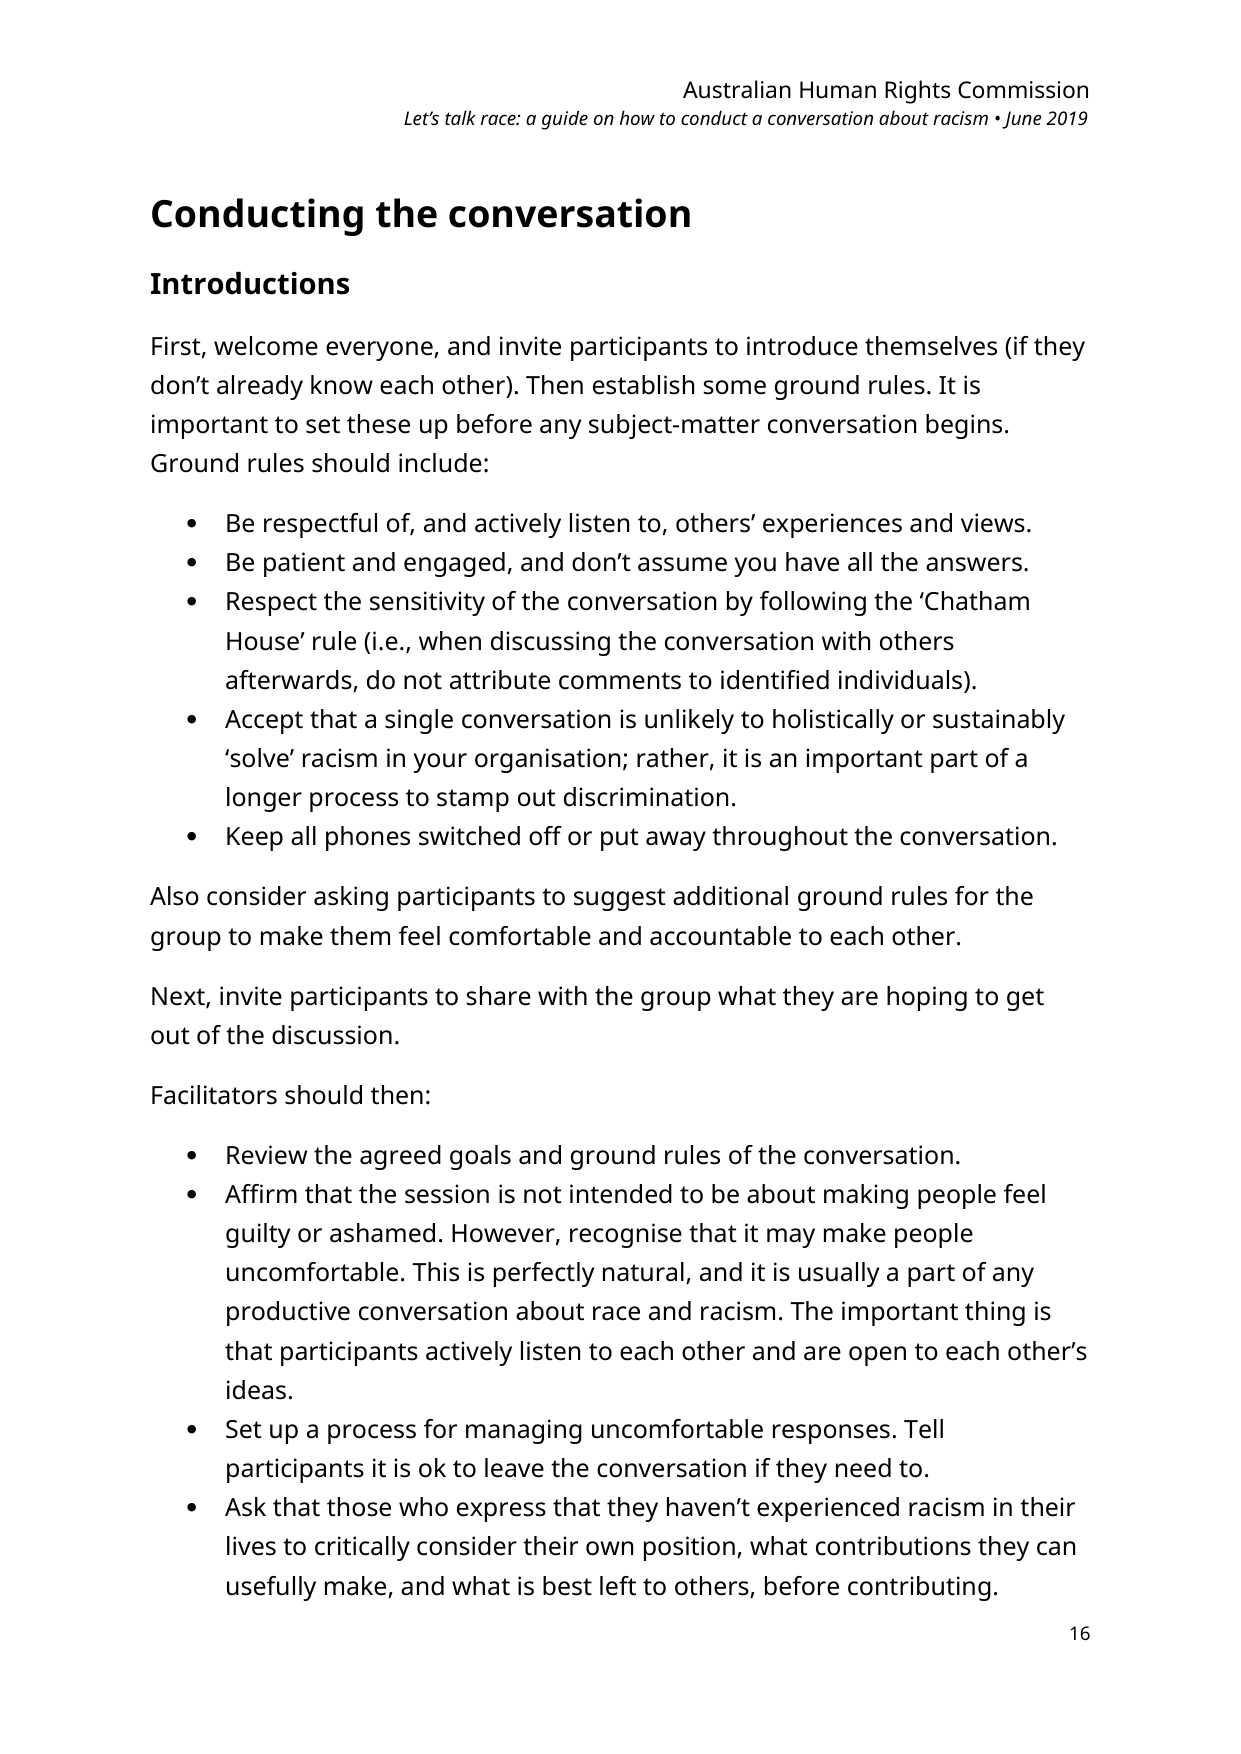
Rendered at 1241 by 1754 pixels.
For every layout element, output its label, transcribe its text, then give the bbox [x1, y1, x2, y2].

list Affirm that the session is not intended to be about making people feel guilty or ashamed. However, recognise that it may make people uncomfortable. This is perfectly natural, and it is usually a part of any productive conversation about race and racism. The important thing is that participants actively listen to each other and are open to each other’s ideas. [187, 1176, 1090, 1406]
list Respect the sensitivity of the conversation by following the ‘Chatham House’ rule (i.e., when discussing the conversation with others afterwards, do not attribute comments to identified individuals). [187, 584, 1090, 696]
text Also consider asking participants to suggest additional ground rules for the group to make them feel comfortable and accountable to each other. [150, 879, 1090, 952]
text Next, invite participants to share with the group what they are hoping to get out of the discussion. [150, 978, 1090, 1051]
text Facilitators should then: [150, 1077, 1090, 1111]
subtitle Introductions [150, 263, 1090, 303]
list Set up a process for managing uncomfortable responses. Tell participants it is ok to leave the conversation if they need to. [187, 1411, 1090, 1485]
subtitle Conducting the conversation [150, 187, 1090, 238]
list Keep all phones switched off or put away throughout the conversation. [187, 819, 1090, 853]
list Accept that a single conversation is unlikely to holistically or sustainably ‘solve’ racism in your organisation; rather, it is an important part of a longer process to stamp out discrimination. [187, 701, 1090, 814]
list Review the agreed goals and ground rules of the conversation. [187, 1137, 1090, 1171]
list Ask that those who express that they haven’t experienced racism in their lives to critically consider their own position, what contributions they can usefully make, and what is best left to others, before contributing. [187, 1490, 1090, 1602]
list Be patient and engaged, and don’t assume you have all the answers. [187, 545, 1090, 579]
text First, welcome everyone, and invite participants to introduce themselves (if they don’t already know each other). Then establish some ground rules. It is important to set these up before any subject-matter conversation begins. Ground rules should include: [150, 328, 1090, 480]
list Be respectful of, and actively listen to, others’ experiences and views. [187, 506, 1090, 540]
